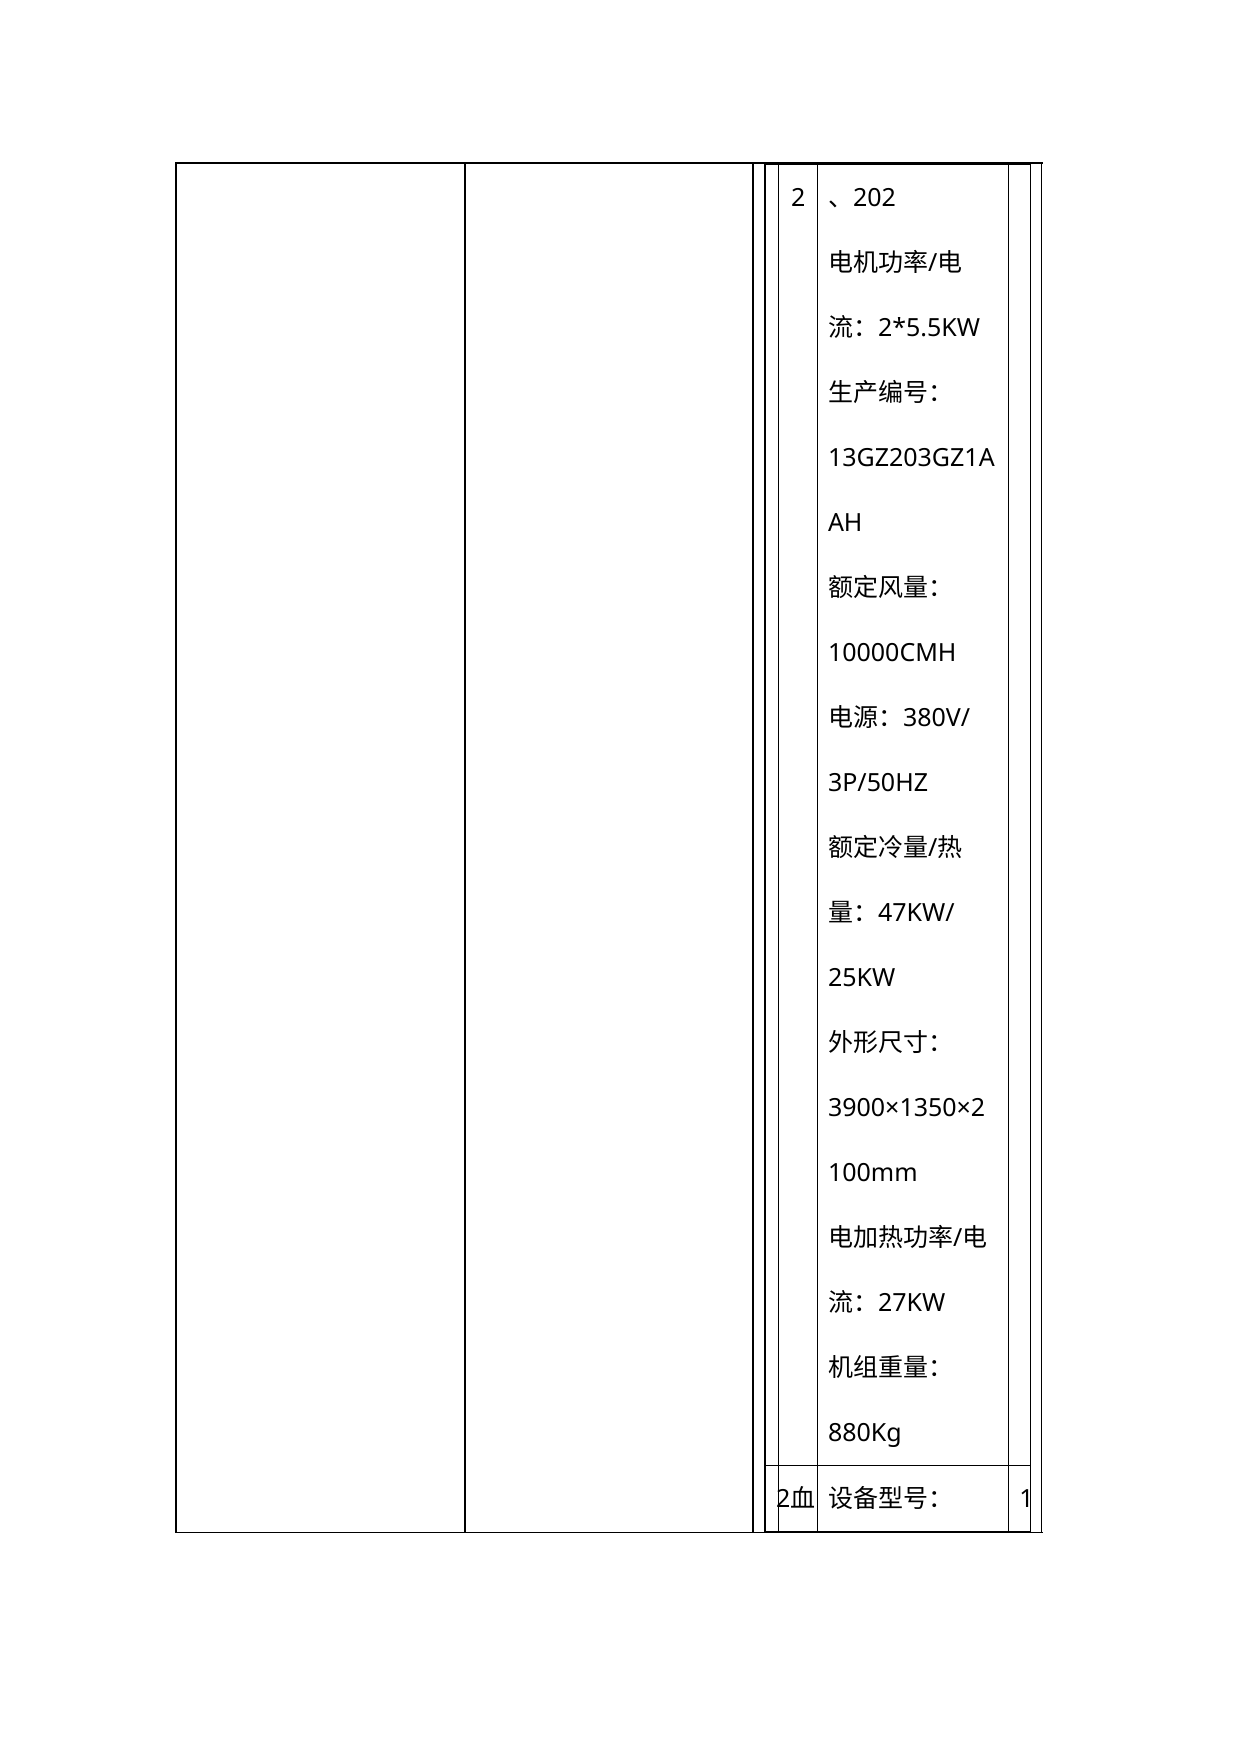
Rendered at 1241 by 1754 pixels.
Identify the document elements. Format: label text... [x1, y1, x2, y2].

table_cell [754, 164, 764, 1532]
table_cell 1 [177, 164, 464, 1532]
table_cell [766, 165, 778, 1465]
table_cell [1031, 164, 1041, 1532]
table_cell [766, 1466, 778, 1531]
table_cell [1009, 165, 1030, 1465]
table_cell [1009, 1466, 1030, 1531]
table_cell [466, 164, 752, 1532]
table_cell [779, 165, 817, 1465]
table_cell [818, 165, 1008, 1465]
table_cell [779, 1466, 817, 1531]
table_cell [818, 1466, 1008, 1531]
